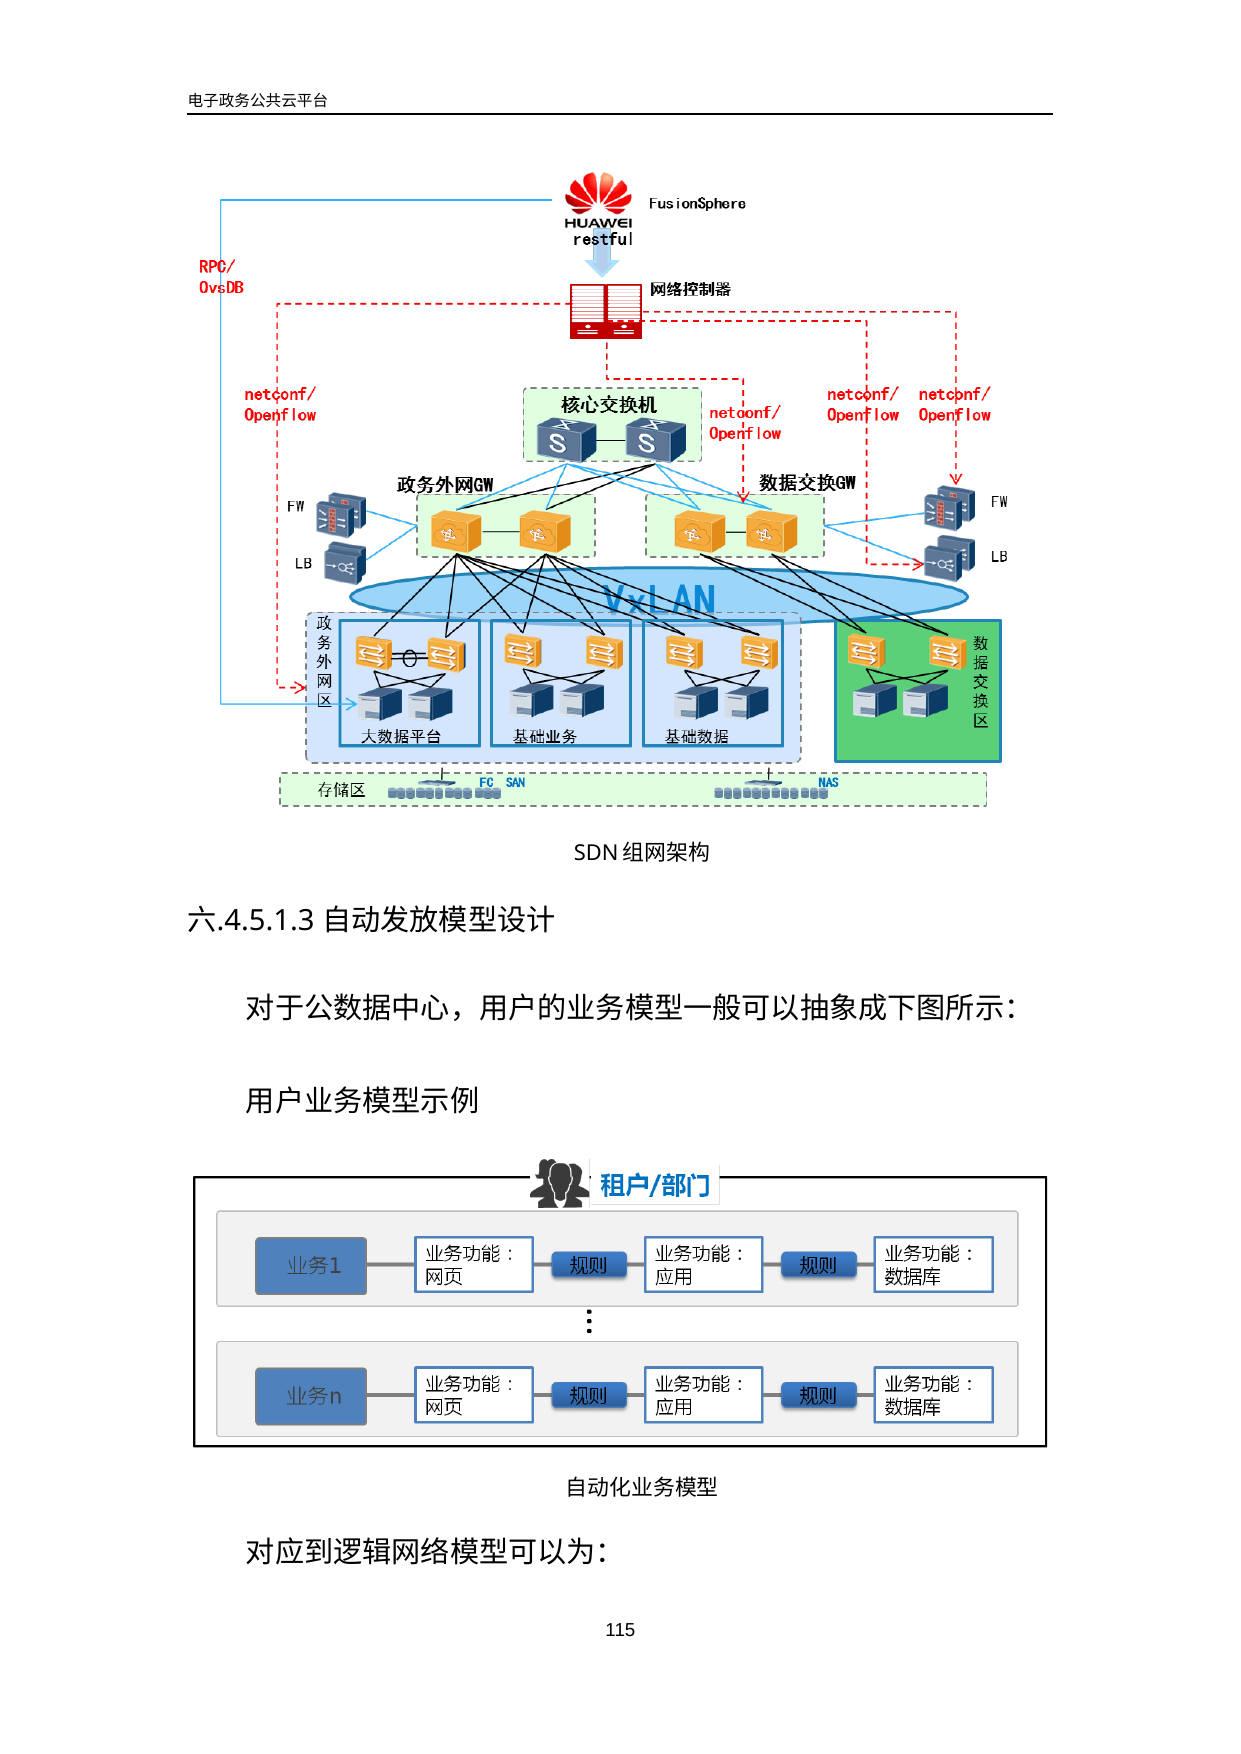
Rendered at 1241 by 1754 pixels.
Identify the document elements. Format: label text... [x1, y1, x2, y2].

text 用户业务模型示例 [187, 1066, 1053, 1131]
picture [187, 162, 1064, 808]
text 自动化业务模型 [187, 1469, 1053, 1502]
subtitle 自动发放模型设计 [187, 885, 1053, 950]
text 对于公数据中心，用户的业务模型一般可以抽象成下图所示： [187, 974, 1053, 1039]
picture [192, 1158, 1048, 1448]
text SDN组网架构 [187, 835, 1053, 867]
text 对应到逻辑网络模型可以为： [187, 1517, 1053, 1582]
